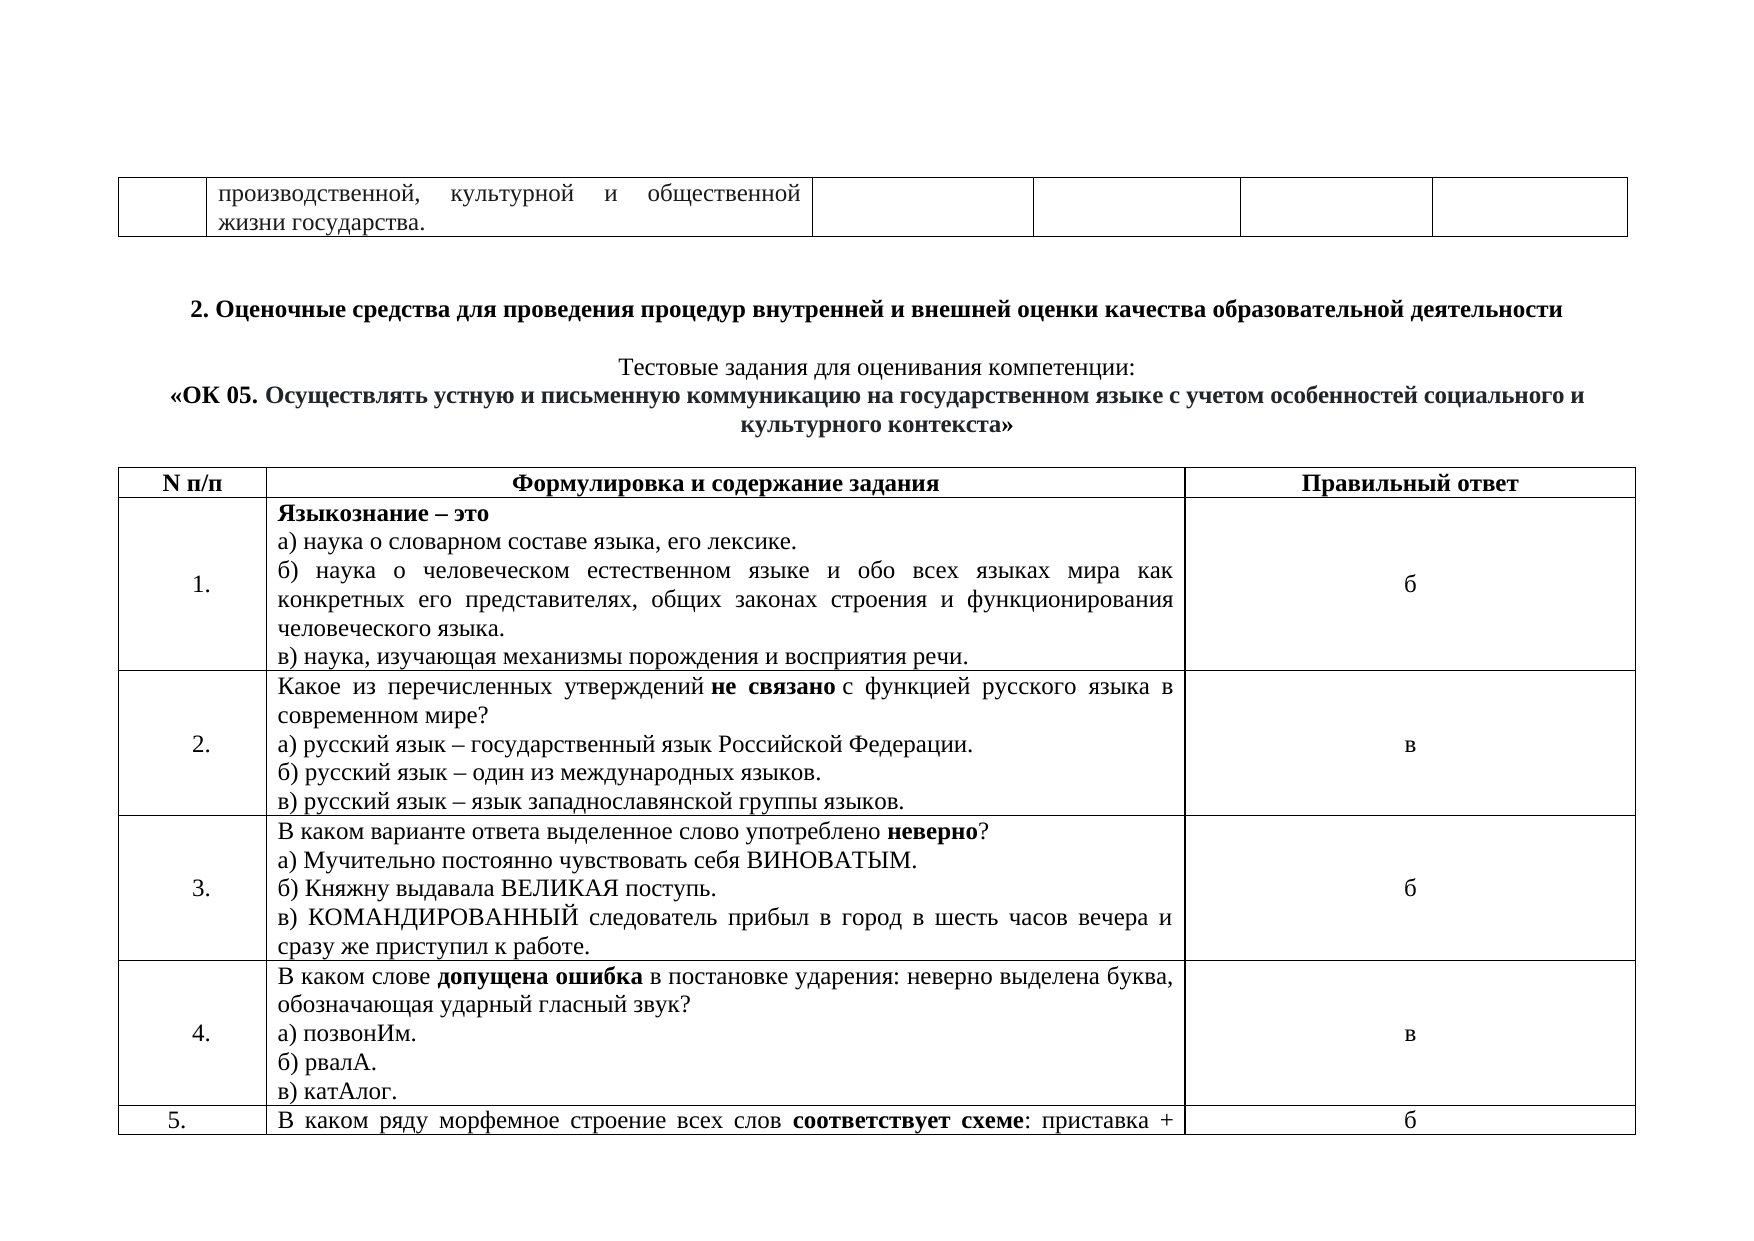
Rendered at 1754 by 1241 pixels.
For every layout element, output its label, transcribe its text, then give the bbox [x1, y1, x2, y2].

table_cell в [1186, 671, 1635, 815]
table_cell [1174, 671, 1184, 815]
table_cell 1. [119, 498, 266, 670]
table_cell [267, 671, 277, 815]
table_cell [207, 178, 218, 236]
table_header Правильный ответ [1186, 468, 1635, 497]
table_cell б [1186, 1106, 1635, 1134]
text «ОК 05. Осуществлять устную и письменную коммуникацию на государственном языке с учетом особенностей социального и культурного контекста» [118, 381, 740, 438]
table_cell 3. [119, 816, 266, 960]
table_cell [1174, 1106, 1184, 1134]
table_cell б [1186, 816, 1635, 960]
text «ОК 05. Осуществлять устную и письменную коммуникацию на государственном языке с учетом особенностей социального и культурного контекста» [1001, 381, 1636, 438]
table_cell Языкознание – это а) наука о словарном составе языка, его лексике. б) наука о человеческом естественном языке и обо всех языках мира как конкретных его представителях, общих законах строения и функционирования человеческого языка. в) наука, изучающая механизмы порождения и восприятия речи. [267, 498, 1184, 670]
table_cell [1034, 178, 1240, 236]
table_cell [1433, 178, 1627, 236]
table_cell 2. [119, 671, 266, 815]
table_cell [1241, 178, 1432, 236]
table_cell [813, 178, 1033, 236]
table_header N п/п [119, 468, 266, 497]
table_cell 4. [119, 961, 266, 1104]
table_cell в [1186, 961, 1635, 1104]
table_cell б [1186, 498, 1635, 670]
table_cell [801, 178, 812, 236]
text Тестовые задания для оценивания компетенции: [118, 352, 1636, 381]
text 2. Оценочные средства для проведения процедур внутренней и внешней оценки качества образовательной деятельности [118, 294, 1636, 323]
table_cell В каком варианте ответа выделенное слово употреблено неверно? а) Мучительно постоянно чувствовать себя ВИНОВАТЫМ. б) Княжну выдавала ВЕЛИКАЯ поступь. в) КОМАНДИРОВАННЫЙ следователь прибыл в город в шесть часов вечера и сразу же приступил к работе. [267, 816, 1184, 960]
table_cell 5. [119, 1106, 266, 1134]
table_cell В каком слове допущена ошибка в постановке ударения: неверно выделена буква, обозначающая ударный гласный звук? а) позвонИм. б) рвалА. в) катАлог. [267, 961, 1184, 1104]
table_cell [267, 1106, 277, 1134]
table_header Формулировка и содержание задания [267, 468, 1184, 497]
